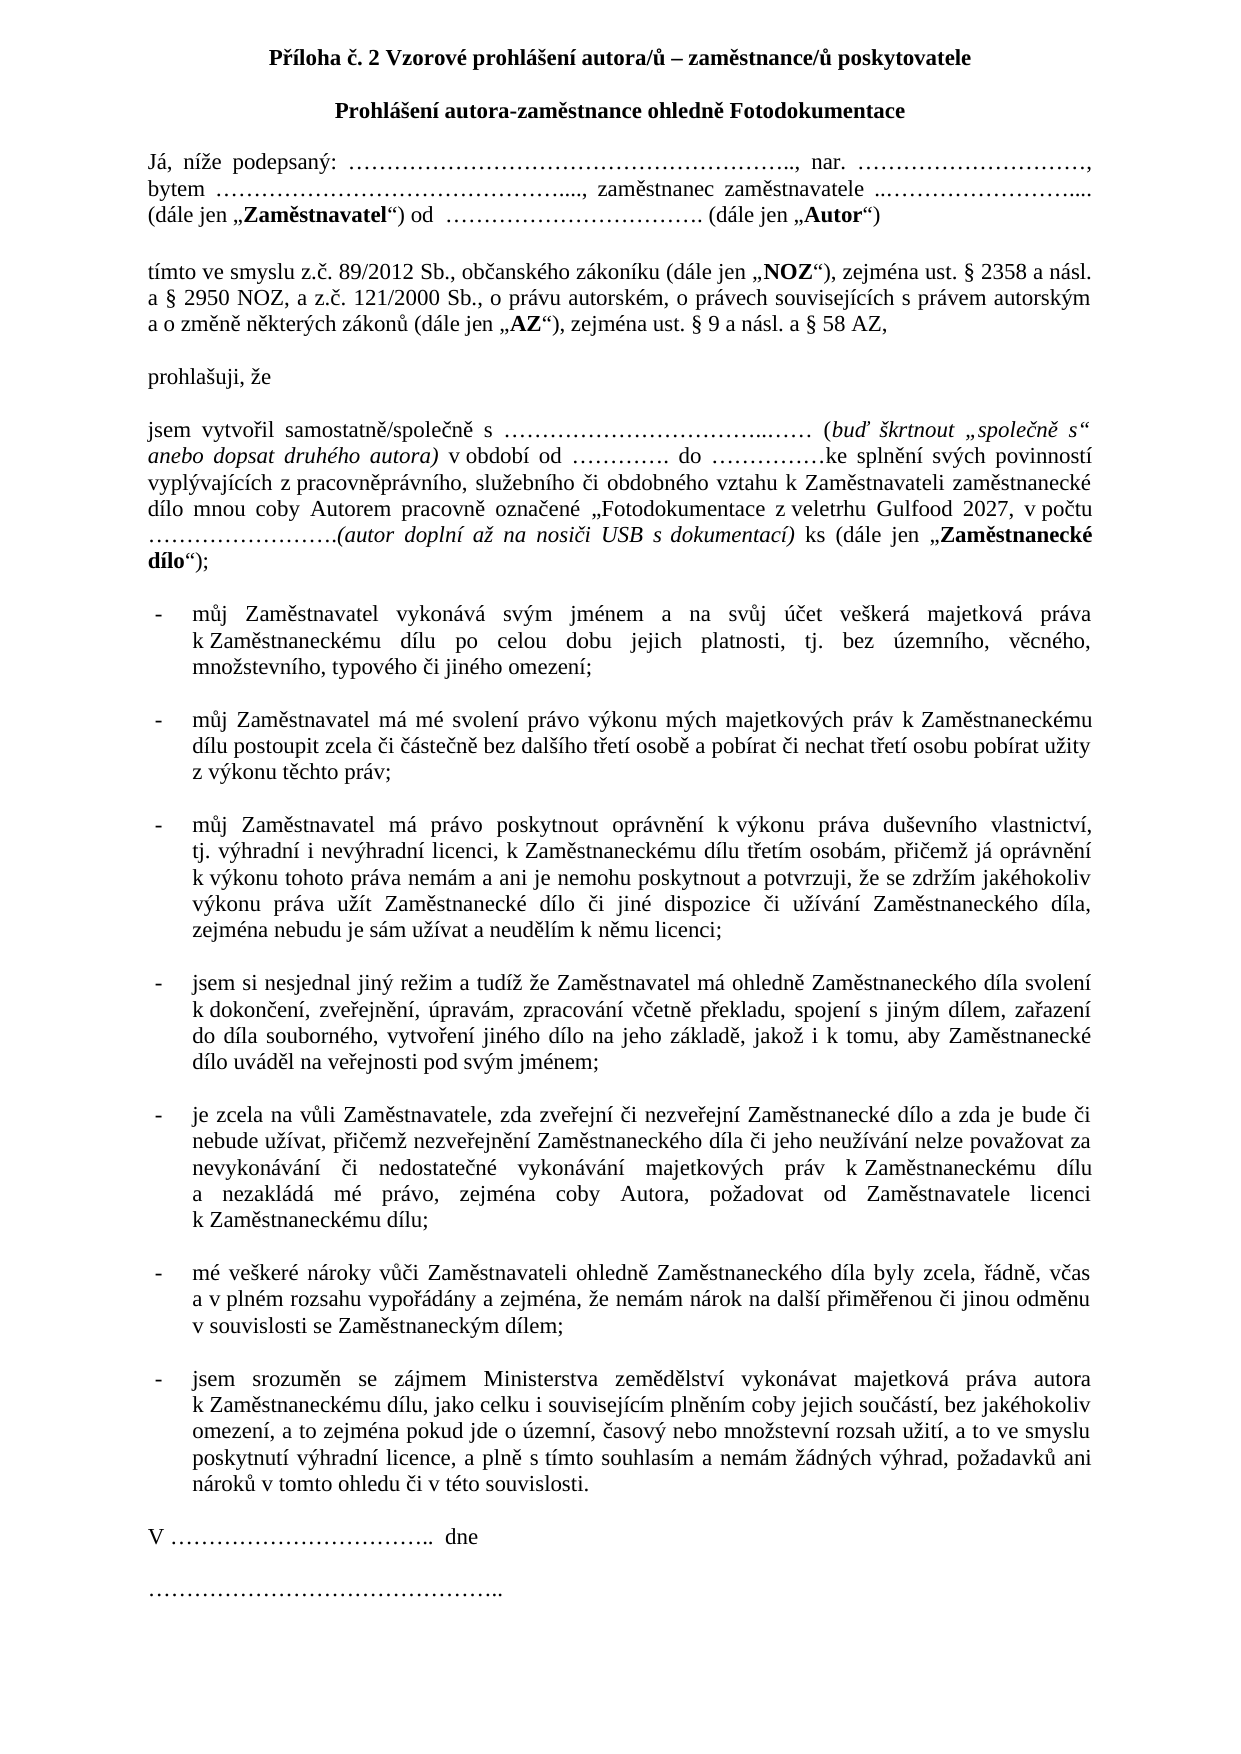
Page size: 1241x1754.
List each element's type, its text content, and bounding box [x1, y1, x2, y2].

text tímto ve smyslu z.č. 89/2012 Sb., občanského zákoníku (dále jen „NOZ“), zejména ust. § 2358 a násl. a § 2950 NOZ, a z.č. 121/2000 Sb., o právu autorském, o právech souvisejících s právem autorským a o změně některých zákonů (dále jen „AZ“), zejména ust. § 9 a násl. a § 58 AZ, [148, 258, 1092, 337]
text V …………………………….. dne [148, 1523, 1092, 1549]
text jsem vytvořil samostatně/společně s ……………………………..…… (buď škrtnout „společně s“ anebo dopsat druhého autora) v období od …………. do ……………ke splnění svých povinností vyplývajících z pracovněprávního, služebního či obdobného vztahu k Zaměstnavateli zaměstnanecké dílo mnou coby Autorem pracovně označené „Fotodokumentace z veletrhu Gulfood 2027, v počtu …………………….(autor doplní až na nosiči USB s dokumentací) ks (dále jen „Zaměstnanecké dílo“); [148, 416, 1092, 574]
text Příloha č. 2 Vzorové prohlášení autora/ů – zaměstnance/ů poskytovatele [148, 44, 1092, 71]
list mé veškeré nároky vůči Zaměstnavateli ohledně Zaměstnaneckého díla byly zcela, řádně, včas a v plném rozsahu vypořádány a zejména, že nemám nárok na další přiměřenou či jinou odměnu v souvislosti se Zaměstnaneckým dílem; [154, 1259, 1092, 1338]
text Já, níže podepsaný: ………………………………………………….., nar. …………………………, bytem ………………………………………...., zaměstnanec zaměstnavatele ..…………………….... (dále jen „Zaměstnavatel“) od ……………………………. (dále jen „Autor“) [148, 148, 1092, 227]
text ……………………………………….. [148, 1575, 1092, 1602]
list je zcela na vůli Zaměstnavatele, zda zveřejní či nezveřejní Zaměstnanecké dílo a zda je bude či nebude užívat, přičemž nezveřejnění Zaměstnaneckého díla či jeho neužívání nelze považovat za nevykonávání či nedostatečné vykonávání majetkových práv k Zaměstnaneckému dílu a nezakládá mé právo, zejména coby Autora, požadovat od Zaměstnavatele licenci k Zaměstnaneckému dílu; [154, 1101, 1092, 1233]
list můj Zaměstnavatel vykonává svým jménem a na svůj účet veškerá majetková práva k Zaměstnaneckému dílu po celou dobu jejich platnosti, tj. bez územního, věcného, množstevního, typového či jiného omezení; [154, 600, 1092, 679]
text Prohlášení autora-zaměstnance ohledně Fotodokumentace [148, 97, 1092, 123]
list jsem srozuměn se zájmem Ministerstva zemědělství vykonávat majetková práva autora k Zaměstnaneckému dílu, jako celku i souvisejícím plněním coby jejich součástí, bez jakéhokoliv omezení, a to zejména pokud jde o územní, časový nebo množstevní rozsah užití, a to ve smyslu poskytnutí výhradní licence, a plně s tímto souhlasím a nemám žádných výhrad, požadavků ani nároků v tomto ohledu či v této souvislosti. [154, 1364, 1092, 1496]
list můj Zaměstnavatel má mé svolení právo výkonu mých majetkových práv k Zaměstnaneckému dílu postoupit zcela či částečně bez dalšího třetí osobě a pobírat či nechat třetí osobu pobírat užity z výkonu těchto práv; [154, 706, 1092, 785]
list jsem si nesjednal jiný režim a tudíž že Zaměstnavatel má ohledně Zaměstnaneckého díla svolení k dokončení, zveřejnění, úpravám, zpracování včetně překladu, spojení s jiným dílem, zařazení do díla souborného, vytvoření jiného dílo na jeho základě, jakož i k tomu, aby Zaměstnanecké dílo uváděl na veřejnosti pod svým jménem; [154, 969, 1092, 1075]
text prohlašuji, že [148, 363, 1092, 389]
list můj Zaměstnavatel má právo poskytnout oprávnění k výkonu práva duševního vlastnictví, tj. výhradní i nevýhradní licenci, k Zaměstnaneckému dílu třetím osobám, přičemž já oprávnění k výkonu tohoto práva nemám a ani je nemohu poskytnout a potvrzuji, že se zdržím jakéhokoliv výkonu práva užít Zaměstnanecké dílo či jiné dispozice či užívání Zaměstnaneckého díla, zejména nebudu je sám užívat a neudělím k němu licenci; [154, 811, 1092, 943]
